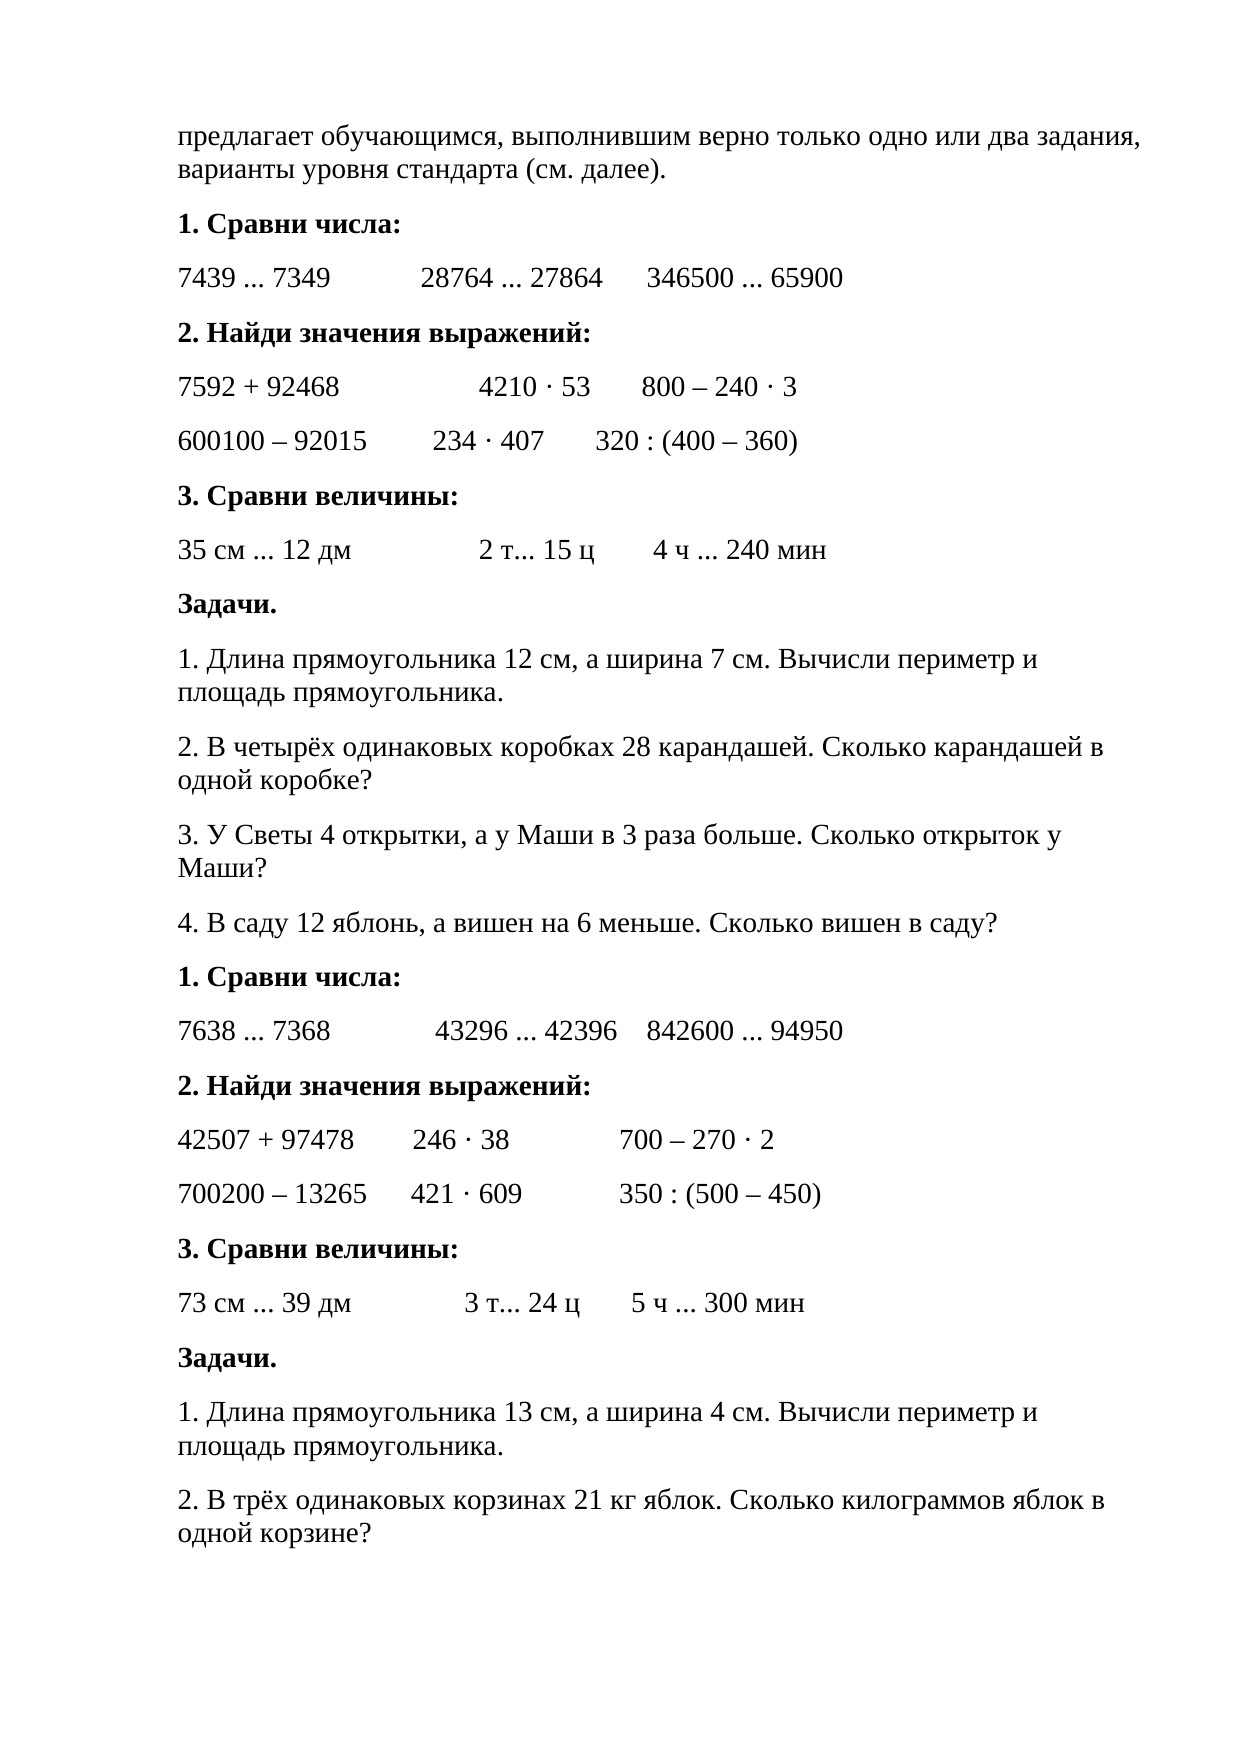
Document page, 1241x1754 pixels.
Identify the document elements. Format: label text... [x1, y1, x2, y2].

text 2. В трёх одинаковых корзинах 21 кг яблок. Сколько килограммов яблок в одной корзине? [177, 1482, 1152, 1549]
text 2. Найди значения выражений: [177, 315, 1152, 348]
text 73 см ... 39 дм 3 т... 24 ц 5 ч ... 300 мин [177, 1285, 1152, 1319]
text 2. Найди значения выражений: [177, 1068, 1152, 1101]
text Задачи. [177, 587, 1152, 620]
text предлагает обучающимся, выполнившим верно только одно или два задания, варианты уровня стандарта (см. далее). [177, 118, 1152, 185]
text 42507 + 97478 246 · 38 700 – 270 · 2 [177, 1122, 1152, 1156]
text 1. Сравни числа: [177, 959, 1152, 993]
text 1. Сравни числа: [177, 206, 1152, 239]
text 7592 + 92468 4210 · 53 800 – 240 · 3 [177, 369, 1152, 403]
text 3. У Светы 4 открытки, а у Маши в 3 раза больше. Сколько открыток у Маши? [177, 817, 1152, 884]
text 3. Сравни величины: [177, 1231, 1152, 1264]
text Задачи. [177, 1340, 1152, 1373]
text 35 см ... 12 дм 2 т... 15 ц 4 ч ... 240 мин [177, 532, 1152, 566]
text 4. В саду 12 яблонь, а вишен на 6 меньше. Сколько вишен в саду? [177, 905, 1152, 938]
text 1. Длина прямоугольника 12 см, а ширина 7 см. Вычисли периметр и площадь прямоугольника. [177, 641, 1152, 708]
text 2. В четырёх одинаковых коробках 28 карандашей. Сколько карандашей в одной коробке? [177, 729, 1152, 796]
text 600100 – 92015 234 · 407 320 : (400 – 360) [177, 423, 1152, 457]
text 700200 – 13265 421 · 609 350 : (500 – 450) [177, 1177, 1152, 1210]
text 3. Сравни величины: [177, 478, 1152, 511]
text 7638 ... 7368 43296 ... 42396 842600 ... 94950 [177, 1013, 1152, 1047]
text 1. Длина прямоугольника 13 см, а ширина 4 см. Вычисли периметр и площадь прямоугольника. [177, 1394, 1152, 1461]
text 7439 ... 7349 28764 ... 27864 346500 ... 65900 [177, 260, 1152, 294]
